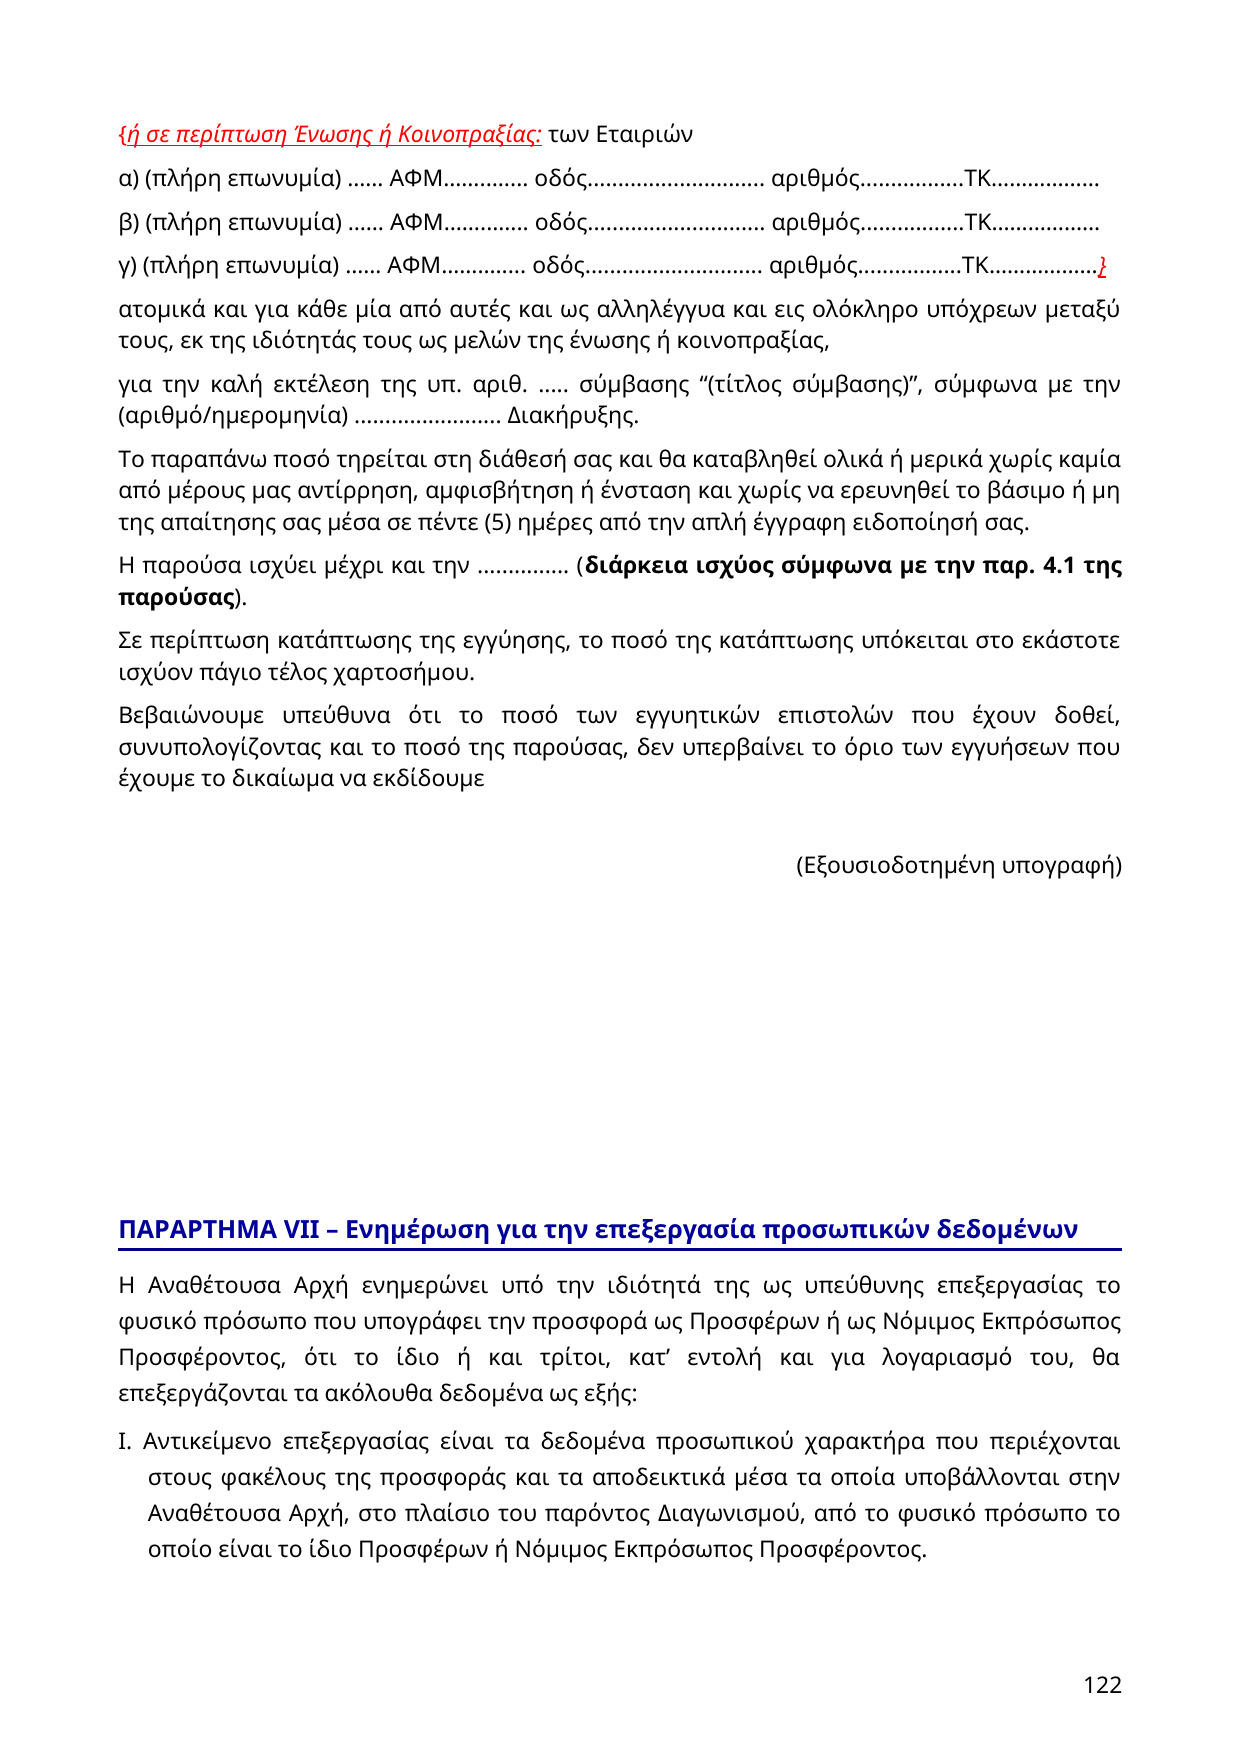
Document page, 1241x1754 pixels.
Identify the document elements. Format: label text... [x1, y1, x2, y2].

text γ) (πλήρη επωνυμία) …… ΑΦΜ…….….... οδός............................. αριθμός.................ΤΚ………………} [118, 249, 1122, 281]
text Σε περίπτωση κατάπτωσης της εγγύησης, το ποσό της κατάπτωσης υπόκειται στο εκάστοτε ισχύον πάγιο τέλος χαρτοσήμου. [118, 624, 1122, 687]
text β) (πλήρη επωνυμία) …… ΑΦΜ…….….... οδός............................. αριθμός.................ΤΚ……………… [118, 206, 1122, 237]
subtitle ΠΑΡΑΡΤΗΜΑ VIΙ – Ενημέρωση για την επεξεργασία προσωπικών δεδομένων [118, 1212, 1122, 1248]
text Ι. Αντικείμενο επεξεργασίας είναι τα δεδομένα προσωπικού χαρακτήρα που περιέχονται στους φακέλους της προσφοράς και τα αποδεικτικά μέσα τα οποία υποβάλλονται στην Αναθέτουσα Αρχή, στο πλαίσιο του παρόντος Διαγωνισμού, από το φυσικό πρόσωπο το οποίο είναι το ίδιο Προσφέρων ή Νόμιμος Εκπρόσωπος Προσφέροντος. [118, 1425, 1122, 1564]
text για την καλή εκτέλεση της υπ. αριθ. ..... σύμβασης “(τίτλος σύμβασης)”, σύμφωνα με την (αριθμό/ημερομηνία) ........................ Διακήρυξης. [118, 368, 1122, 431]
text Η παρούσα ισχύει μέχρι και την ............... (διάρκεια ισχύος σύμφωνα με την παρ. 4.1 της παρούσας). [118, 549, 1122, 612]
text (Εξουσιοδοτημένη υπογραφή) [118, 849, 1122, 881]
text Η Αναθέτουσα Αρχή ενημερώνει υπό την ιδιότητά της ως υπεύθυνης επεξεργασίας το φυσικό πρόσωπο που υπογράφει την προσφορά ως Προσφέρων ή ως Νόμιμος Εκπρόσωπος Προσφέροντος, ότι το ίδιο ή και τρίτοι, κατ’ εντολή και για λογαριασμό του, θα επεξεργάζονται τα ακόλουθα δεδομένα ως εξής: [118, 1269, 1122, 1408]
text ατομικά και για κάθε μία από αυτές και ως αλληλέγγυα και εις ολόκληρο υπόχρεων μεταξύ τους, εκ της ιδιότητάς τους ως μελών της ένωσης ή κοινοπραξίας, [118, 293, 1122, 356]
text Βεβαιώνουμε υπεύθυνα ότι το ποσό των εγγυητικών επιστολών που έχουν δοθεί, συνυπολογίζοντας και το ποσό της παρούσας, δεν υπερβαίνει το όριο των εγγυήσεων που έχουμε το δικαίωμα να εκδίδουμε [118, 699, 1122, 793]
text α) (πλήρη επωνυμία) …… ΑΦΜ…….….... οδός............................. αριθμός.................ΤΚ……………… [118, 162, 1122, 193]
text {ή σε περίπτωση Ένωσης ή Κοινοπραξίας: των Εταιριών [118, 118, 1122, 149]
text Το παραπάνω ποσό τηρείται στη διάθεσή σας και θα καταβληθεί ολικά ή μερικά χωρίς καμία από μέρους μας αντίρρηση, αμφισβήτηση ή ένσταση και χωρίς να ερευνηθεί το βάσιμο ή μη της απαίτησης σας μέσα σε πέντε (5) ημέρες από την απλή έγγραφη ειδοποίησή σας. [118, 443, 1122, 537]
